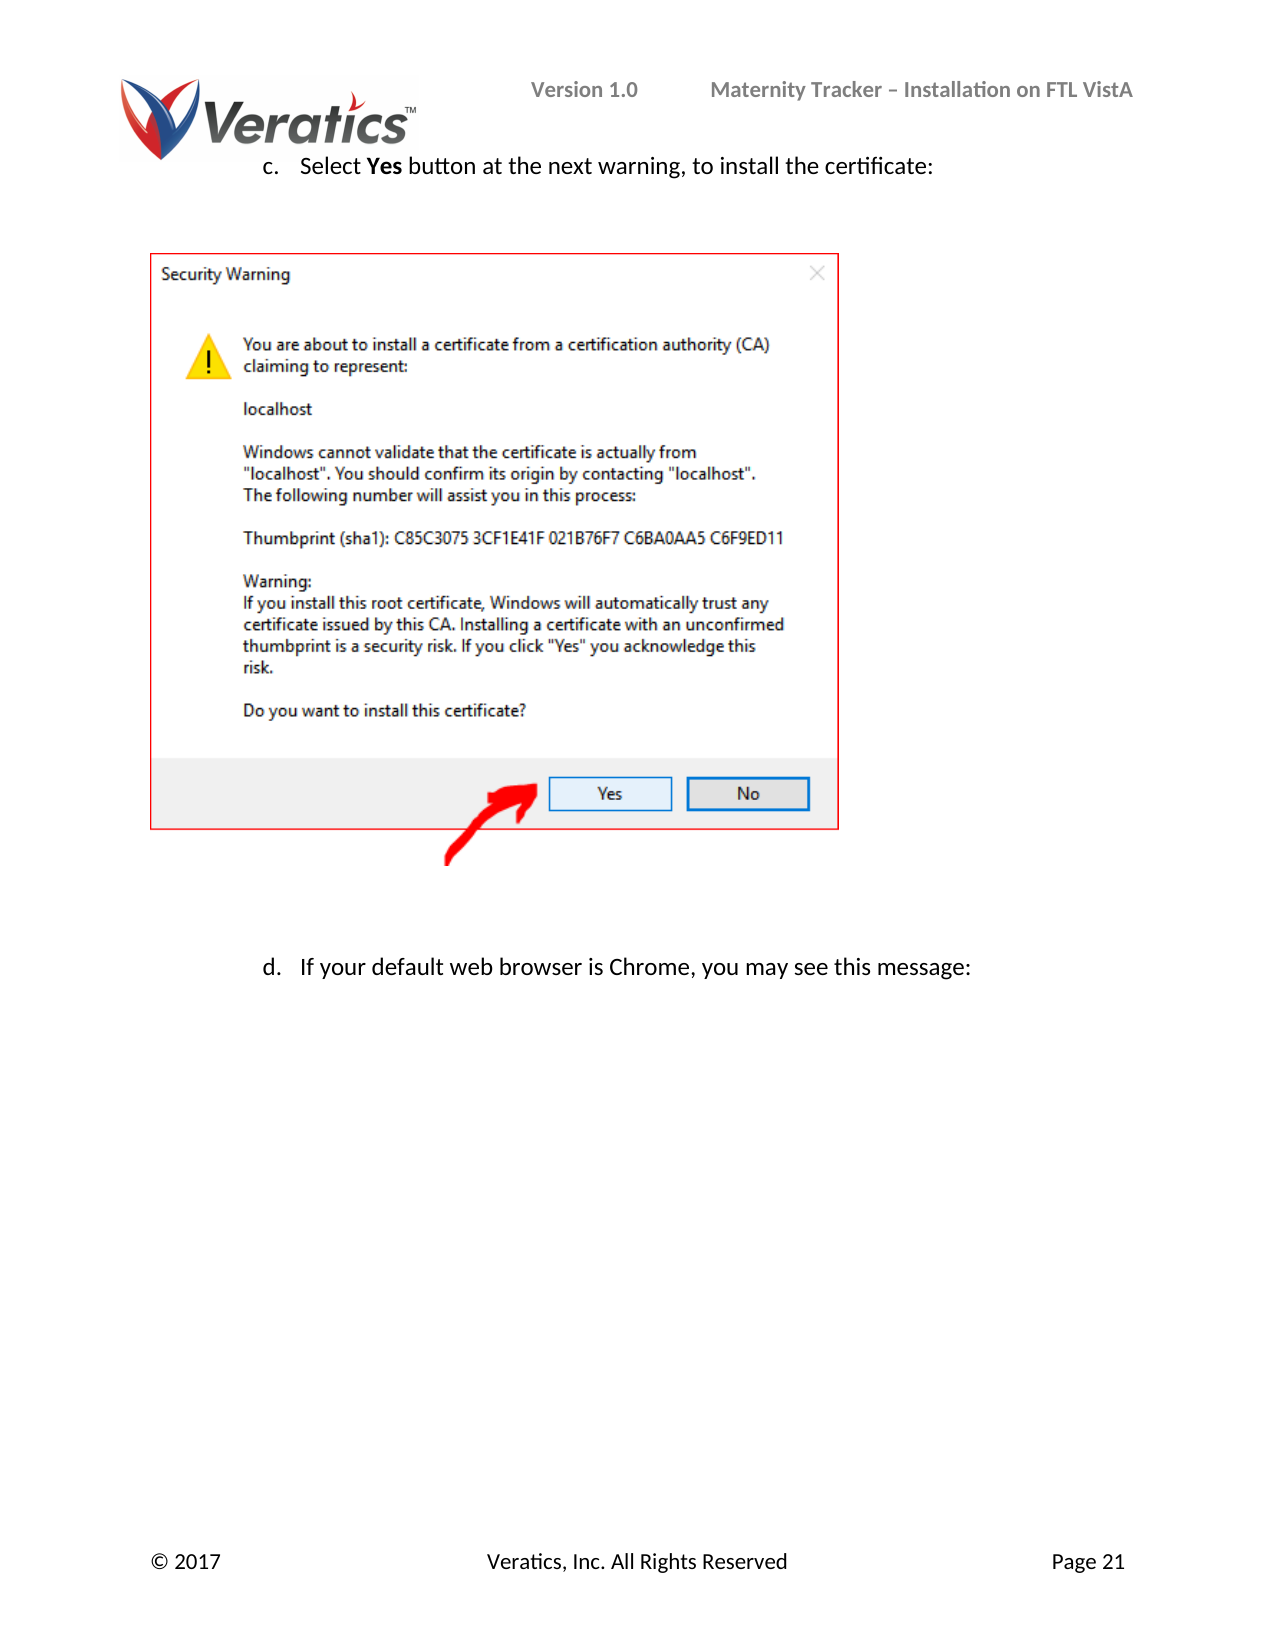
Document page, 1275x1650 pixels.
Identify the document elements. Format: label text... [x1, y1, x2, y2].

list If your default web browser is Chrome, you may see this message: [262, 951, 1125, 982]
picture [150, 253, 839, 866]
picture [118, 75, 419, 162]
list Select Yes button at the next warning, to install the certificate: [262, 150, 1125, 181]
